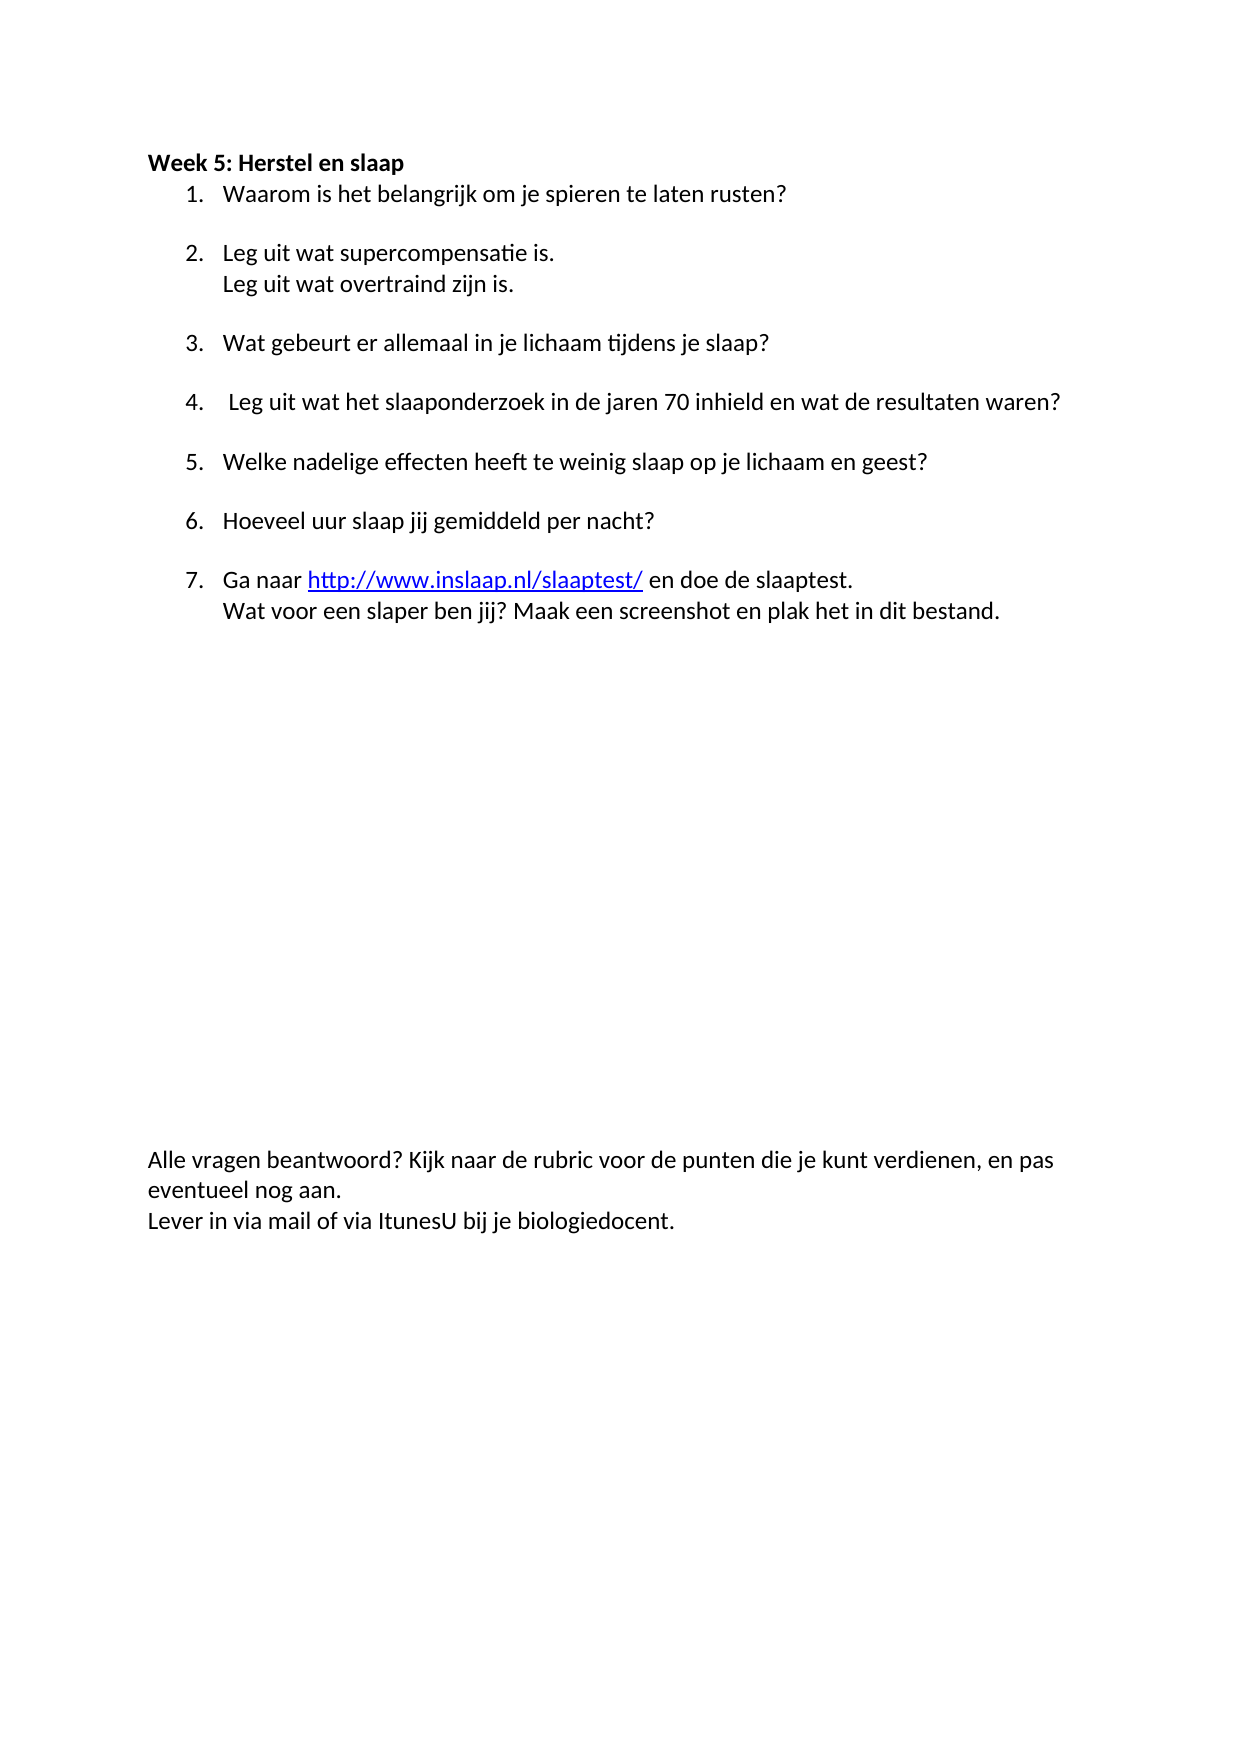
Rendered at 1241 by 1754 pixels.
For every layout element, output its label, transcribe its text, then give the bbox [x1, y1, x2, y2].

list Ga naar http://www.inslaap.nl/slaaptest/ en doe de slaaptest. Wat voor een slaper ben jij? Maak een screenshot en plak het in dit bestand. [185, 564, 1093, 625]
list Waarom is het belangrijk om je spieren te laten rusten? [185, 178, 1093, 237]
list Welke nadelige effecten heeft te weinig slaap op je lichaam en geest? [185, 446, 1093, 505]
text Lever in via mail of via ItunesU bij je biologiedocent. [148, 1205, 1093, 1236]
list Wat gebeurt er allemaal in je lichaam tijdens je slaap? [185, 327, 1093, 386]
list Hoeveel uur slaap jij gemiddeld per nacht? [185, 505, 1093, 564]
list Leg uit wat het slaaponderzoek in de jaren 70 inhield en wat de resultaten waren? [185, 386, 1093, 446]
text Alle vragen beantwoord? Kijk naar de rubric voor de punten die je kunt verdienen, en pas eventueel nog aan. [148, 1144, 1093, 1205]
text Week 5: Herstel en slaap [148, 148, 1093, 178]
list Leg uit wat supercompensatie is. Leg uit wat overtraind zijn is. [185, 237, 1093, 327]
